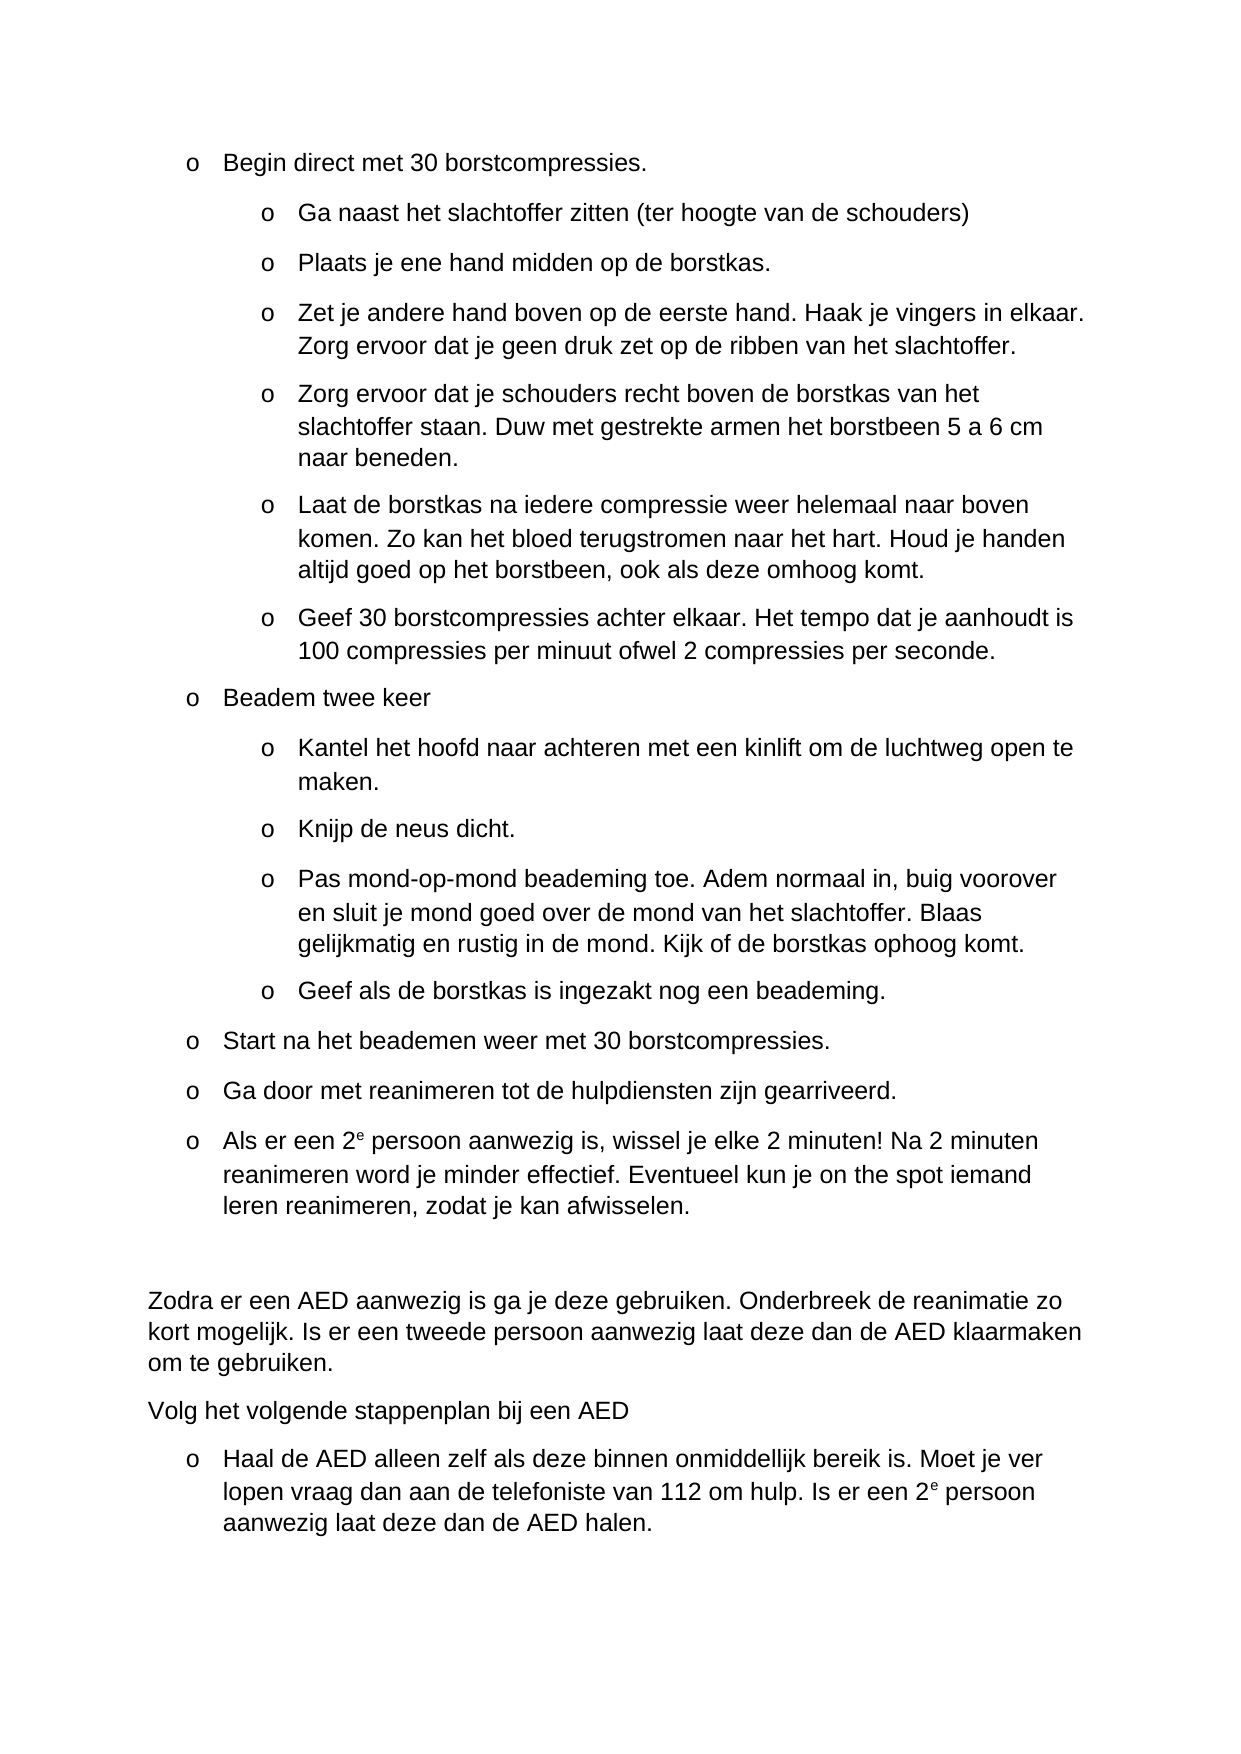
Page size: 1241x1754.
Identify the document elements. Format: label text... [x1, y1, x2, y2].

list Knijp de neus dicht. [260, 814, 1093, 845]
list Zet je andere hand boven op de eerste hand. Haak je vingers in elkaar. Zorg ervoor dat je geen druk zet op de ribben van het slachtoffer. [260, 298, 1093, 359]
list Als er een 2e persoon aanwezig is, wissel je elke 2 minuten! Na 2 minuten reanimeren word je minder effectief. Eventueel kun je on the spot iemand leren reanimeren, zodat je kan afwisselen. [185, 1126, 1093, 1219]
text Zodra er een AED aanwezig is ga je deze gebruiken. Onderbreek de reanimatie zo kort mogelijk. Is er een tweede persoon aanwezig laat deze dan de AED klaarmaken om te gebruiken. [148, 1286, 1093, 1377]
list Pas mond-op-mond beademing toe. Adem normaal in, buig voorover en sluit je mond goed over de mond van het slachtoffer. Blaas gelijkmatig en rustig in de mond. Kijk of de borstkas ophoog komt. [260, 864, 1093, 957]
list Haal de AED alleen zelf als deze binnen onmiddellijk bereik is. Moet je ver lopen vraag dan aan de telefoniste van 112 om hulp. Is er een 2e persoon aanwezig laat deze dan de AED halen. [185, 1443, 1093, 1537]
list Plaats je ene hand midden op de borstkas. [260, 248, 1093, 278]
list Laat de borstkas na iedere compressie weer helemaal naar boven komen. Zo kan het bloed terugstromen naar het hart. Houd je handen altijd goed op het borstbeen, ook als deze omhoog komt. [260, 491, 1093, 583]
list Ga door met reanimeren tot de hulpdiensten zijn gearriveerd. [185, 1076, 1093, 1107]
list Geef als de borstkas is ingezakt nog een beademing. [260, 976, 1093, 1007]
list Geef 30 borstcompressies achter elkaar. Het tempo dat je aanhoudt is 100 compressies per minuut ofwel 2 compressies per seconde. [260, 602, 1093, 664]
text Volg het volgende stappenplan bij een AED [148, 1396, 1093, 1424]
list Ga naast het slachtoffer zitten (ter hoogte van de schouders) [260, 198, 1093, 228]
list Kantel het hoofd naar achteren met een kinlift om de luchtweg open te maken. [260, 733, 1093, 795]
list Begin direct met 30 borstcompressies. [185, 148, 1093, 178]
list Beadem twee keer [185, 683, 1093, 714]
list Zorg ervoor dat je schouders recht boven de borstkas van het slachtoffer staan. Duw met gestrekte armen het borstbeen 5 a 6 cm naar beneden. [260, 378, 1093, 472]
list Start na het beademen weer met 30 borstcompressies. [185, 1026, 1093, 1057]
